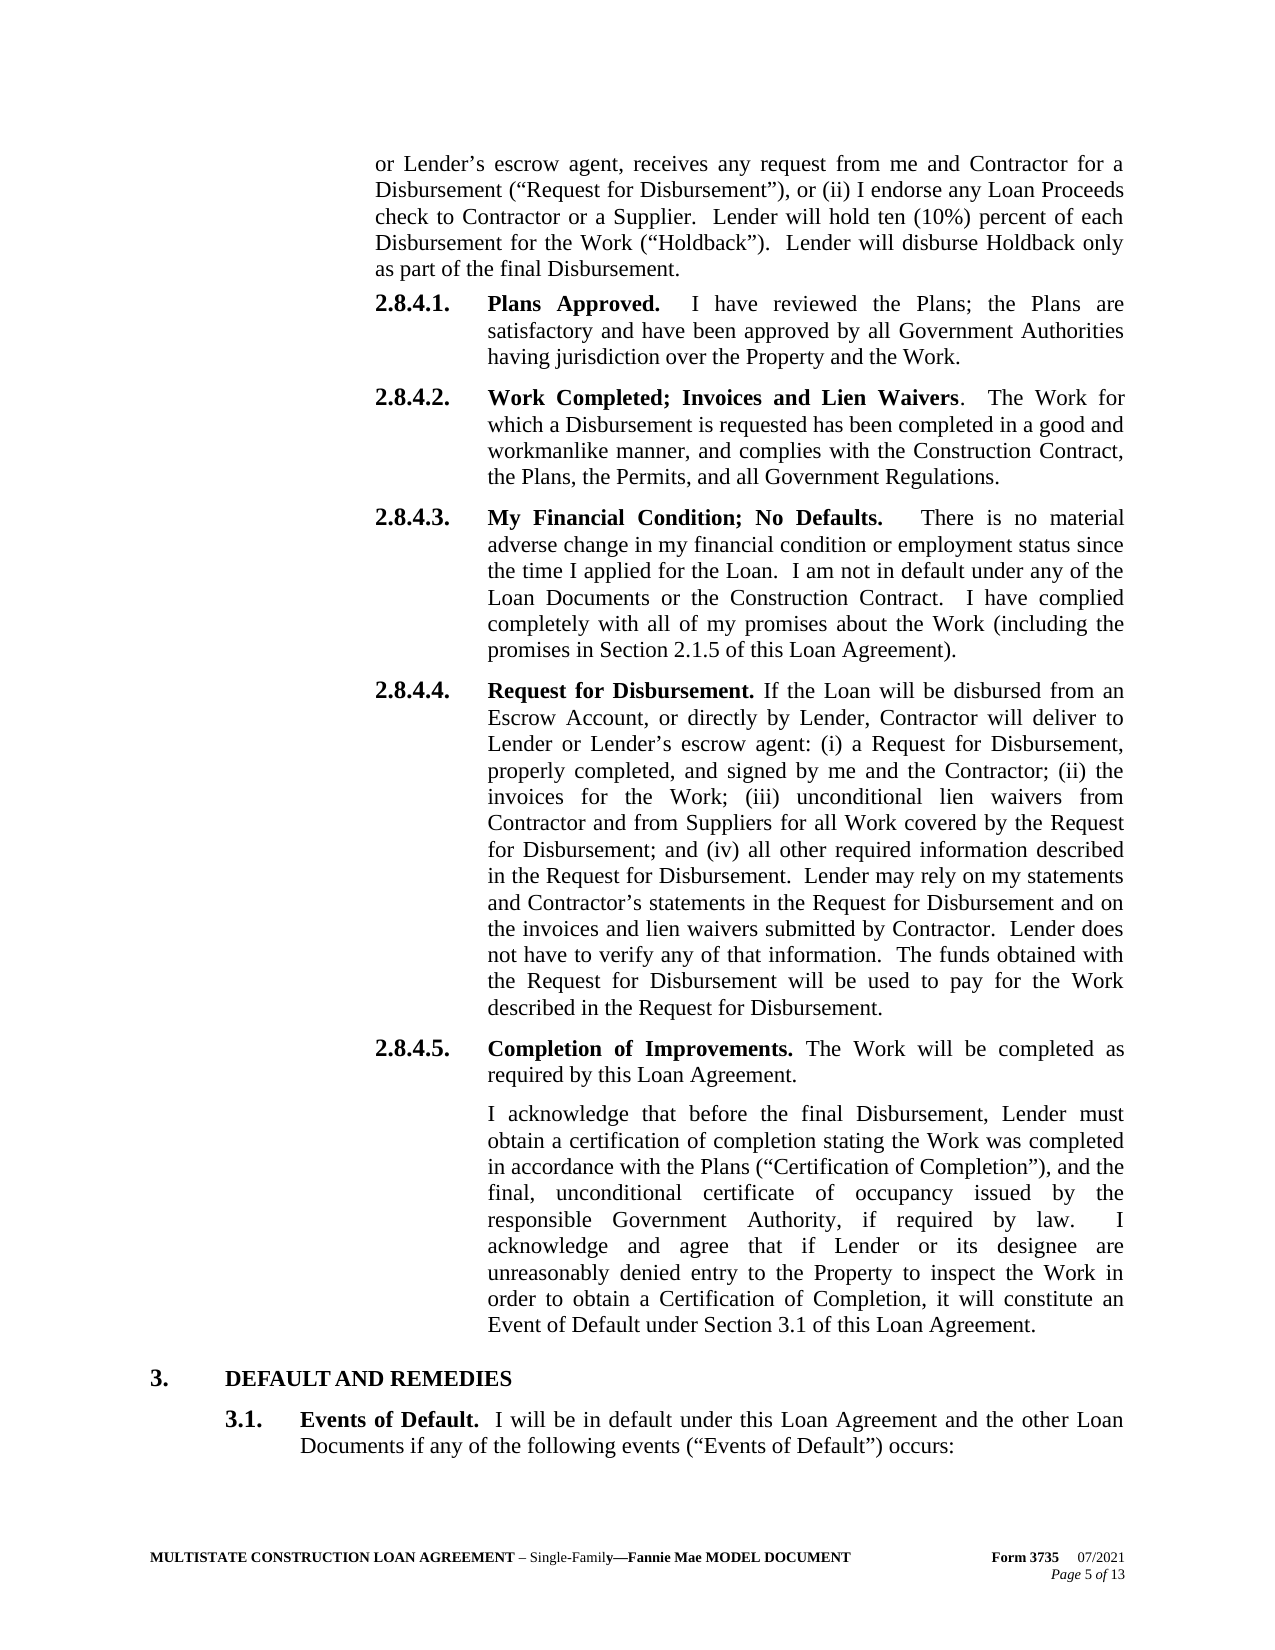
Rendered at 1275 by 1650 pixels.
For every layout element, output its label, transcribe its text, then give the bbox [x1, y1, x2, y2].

subtitle Request for Disbursement. If the Loan will be disbursed from an Escrow Account, or directly by Lender, Contractor will deliver to Lender or Lender’s escrow agent: (i) a Request for Disbursement, properly completed, and signed by me and the Contractor; (ii) the invoices for the Work; (iii) unconditional lien waivers from Contractor and from Suppliers for all Work covered by the Request for Disbursement; and (iv) all other required information described in the Request for Disbursement. Lender may rely on my statements and Contractor’s statements in the Request for Disbursement and on the invoices and lien waivers submitted by Contractor. Lender does not have to verify any of that information. The funds obtained with the Request for Disbursement will be used to pay for the Work described in the Request for Disbursement. [375, 675, 1125, 1020]
subtitle Events of Default. I will be in default under this Loan Agreement and the other Loan Documents if any of the following events (“Events of Default”) occurs: [225, 1404, 1125, 1459]
subtitle Work Completed; Invoices and Lien Waivers. The Work for which a Disbursement is requested has been completed in a good and workmanlike manner, and complies with the Construction Contract, the Plans, the Permits, and all Government Regulations. [375, 382, 1125, 490]
subtitle My Financial Condition; No Defaults. There is no material adverse change in my financial condition or employment status since the time I applied for the Loan. I am not in default under any of the Loan Documents or the Construction Contract. I have complied completely with all of my promises about the Work (including the promises in Section 2.1.5 of this Loan Agreement). [375, 502, 1125, 663]
text I acknowledge that before the final Disbursement, Lender must obtain a certification of completion stating the Work was completed in accordance with the Plans (“Certification of Completion”), and the final, unconditional certificate of occupancy issued by the responsible Government Authority, if required by law. I acknowledge and agree that if Lender or its designee are unreasonably denied entry to the Property to inspect the Work in order to obtain a Certification of Completion, it will constitute an Event of Default under Section 3.1 of this Loan Agreement. [487, 1100, 1125, 1338]
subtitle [300, 150, 1125, 282]
subtitle DEFAULT AND REMEDIES [150, 1363, 1125, 1391]
subtitle Plans Approved. I have reviewed the Plans; the Plans are satisfactory and have been approved by all Government Authorities having jurisdiction over the Property and the Work. [375, 288, 1125, 369]
subtitle Completion of Improvements. The Work will be completed as required by this Loan Agreement. [375, 1033, 1125, 1088]
